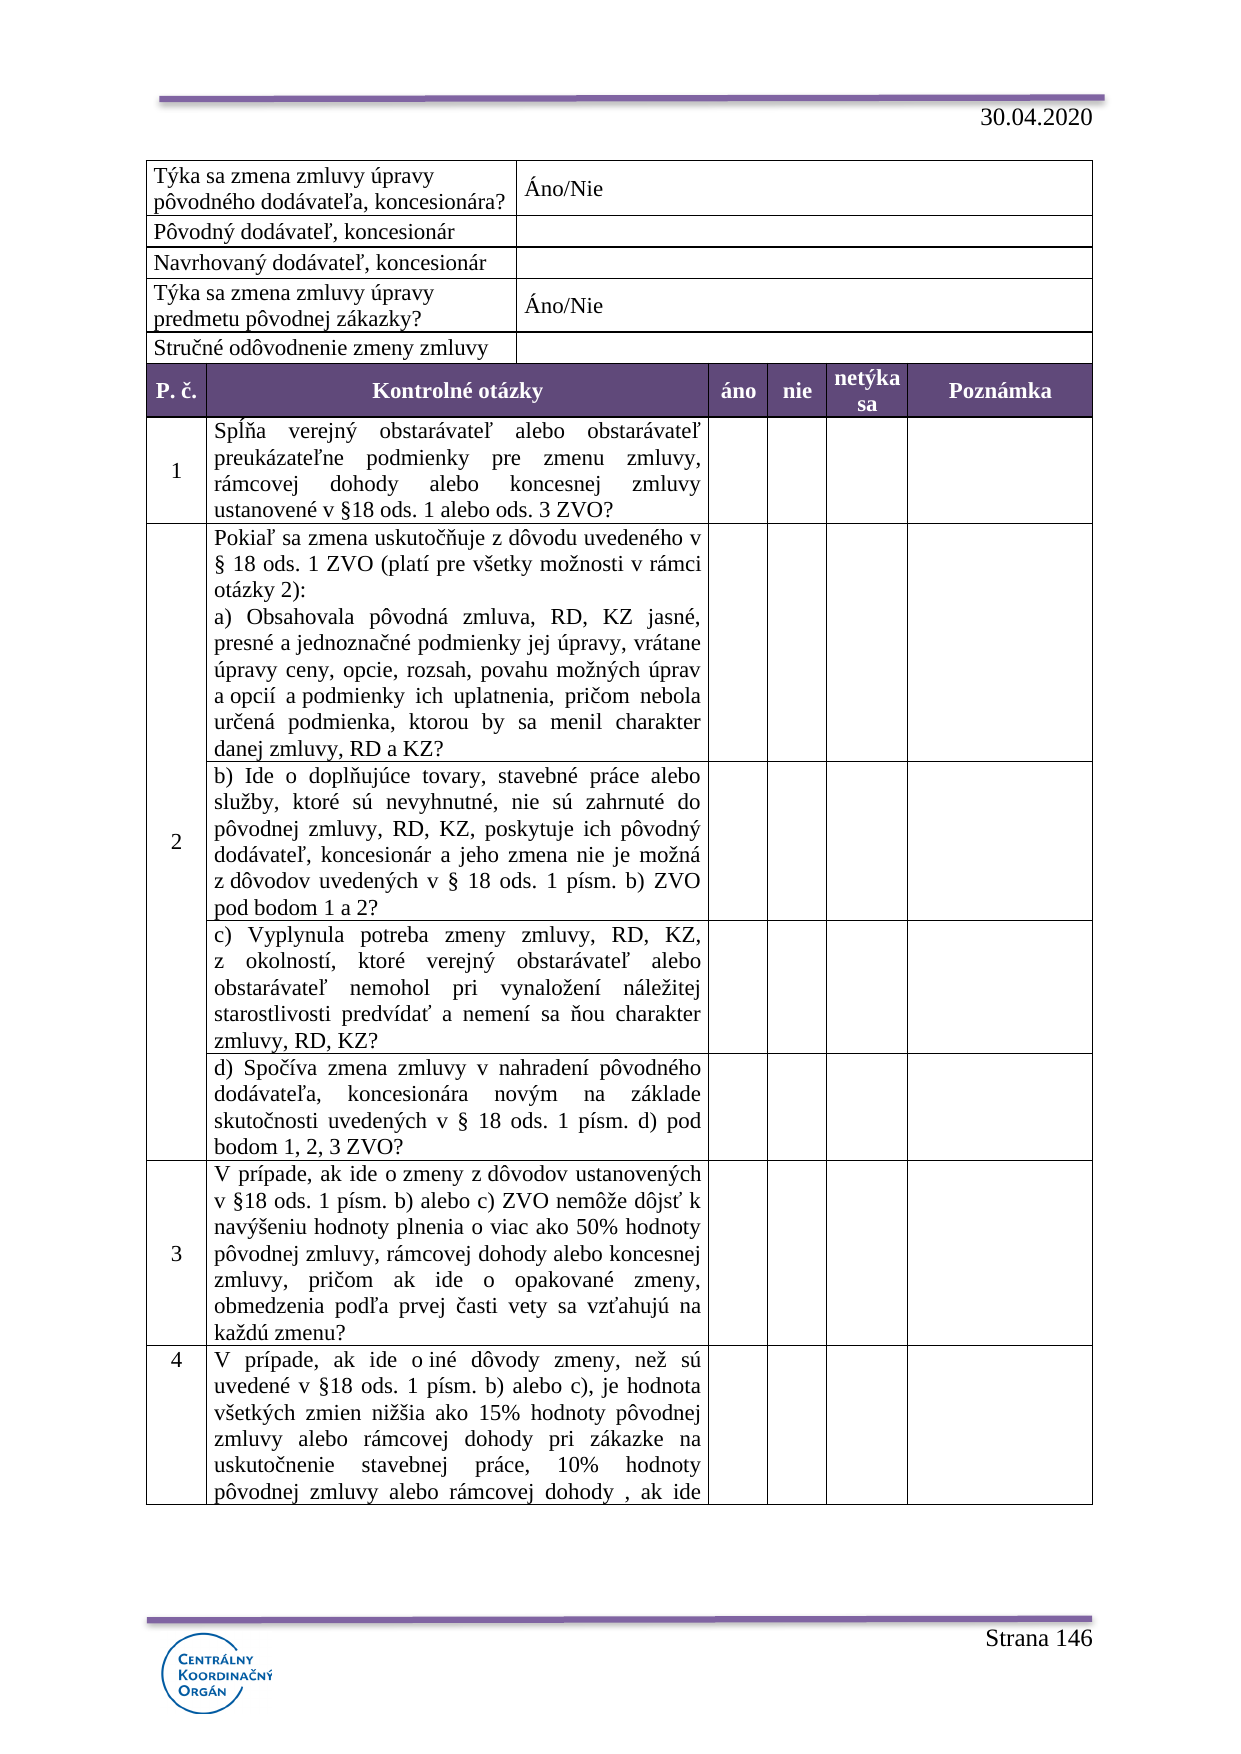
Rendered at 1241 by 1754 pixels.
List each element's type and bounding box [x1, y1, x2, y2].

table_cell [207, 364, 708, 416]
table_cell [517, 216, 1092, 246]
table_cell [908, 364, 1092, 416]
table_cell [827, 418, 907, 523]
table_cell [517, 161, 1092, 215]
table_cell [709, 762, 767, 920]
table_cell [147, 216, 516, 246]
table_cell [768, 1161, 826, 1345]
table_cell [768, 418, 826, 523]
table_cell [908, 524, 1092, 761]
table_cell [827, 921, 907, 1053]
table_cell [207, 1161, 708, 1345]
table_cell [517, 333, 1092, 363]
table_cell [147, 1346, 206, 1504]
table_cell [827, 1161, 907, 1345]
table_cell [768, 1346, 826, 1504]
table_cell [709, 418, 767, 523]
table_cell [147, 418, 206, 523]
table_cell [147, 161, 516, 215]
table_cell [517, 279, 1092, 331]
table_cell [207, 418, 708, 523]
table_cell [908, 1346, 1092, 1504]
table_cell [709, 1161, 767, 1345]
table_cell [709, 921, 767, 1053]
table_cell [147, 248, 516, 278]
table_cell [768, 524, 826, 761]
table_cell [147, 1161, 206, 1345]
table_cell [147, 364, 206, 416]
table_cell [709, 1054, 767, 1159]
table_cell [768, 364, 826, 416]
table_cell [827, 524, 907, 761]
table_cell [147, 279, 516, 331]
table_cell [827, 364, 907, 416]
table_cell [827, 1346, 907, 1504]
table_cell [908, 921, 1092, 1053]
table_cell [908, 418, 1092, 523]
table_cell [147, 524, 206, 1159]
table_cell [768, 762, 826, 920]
picture [159, 1631, 272, 1713]
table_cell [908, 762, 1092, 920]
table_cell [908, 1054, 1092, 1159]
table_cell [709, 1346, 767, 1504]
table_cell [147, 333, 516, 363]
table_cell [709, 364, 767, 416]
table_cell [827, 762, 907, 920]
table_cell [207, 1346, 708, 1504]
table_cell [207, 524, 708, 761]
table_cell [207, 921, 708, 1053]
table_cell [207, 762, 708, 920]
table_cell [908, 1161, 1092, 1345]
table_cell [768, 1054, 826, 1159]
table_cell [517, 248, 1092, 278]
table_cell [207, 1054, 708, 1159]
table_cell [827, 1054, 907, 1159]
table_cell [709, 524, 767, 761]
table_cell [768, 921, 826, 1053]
